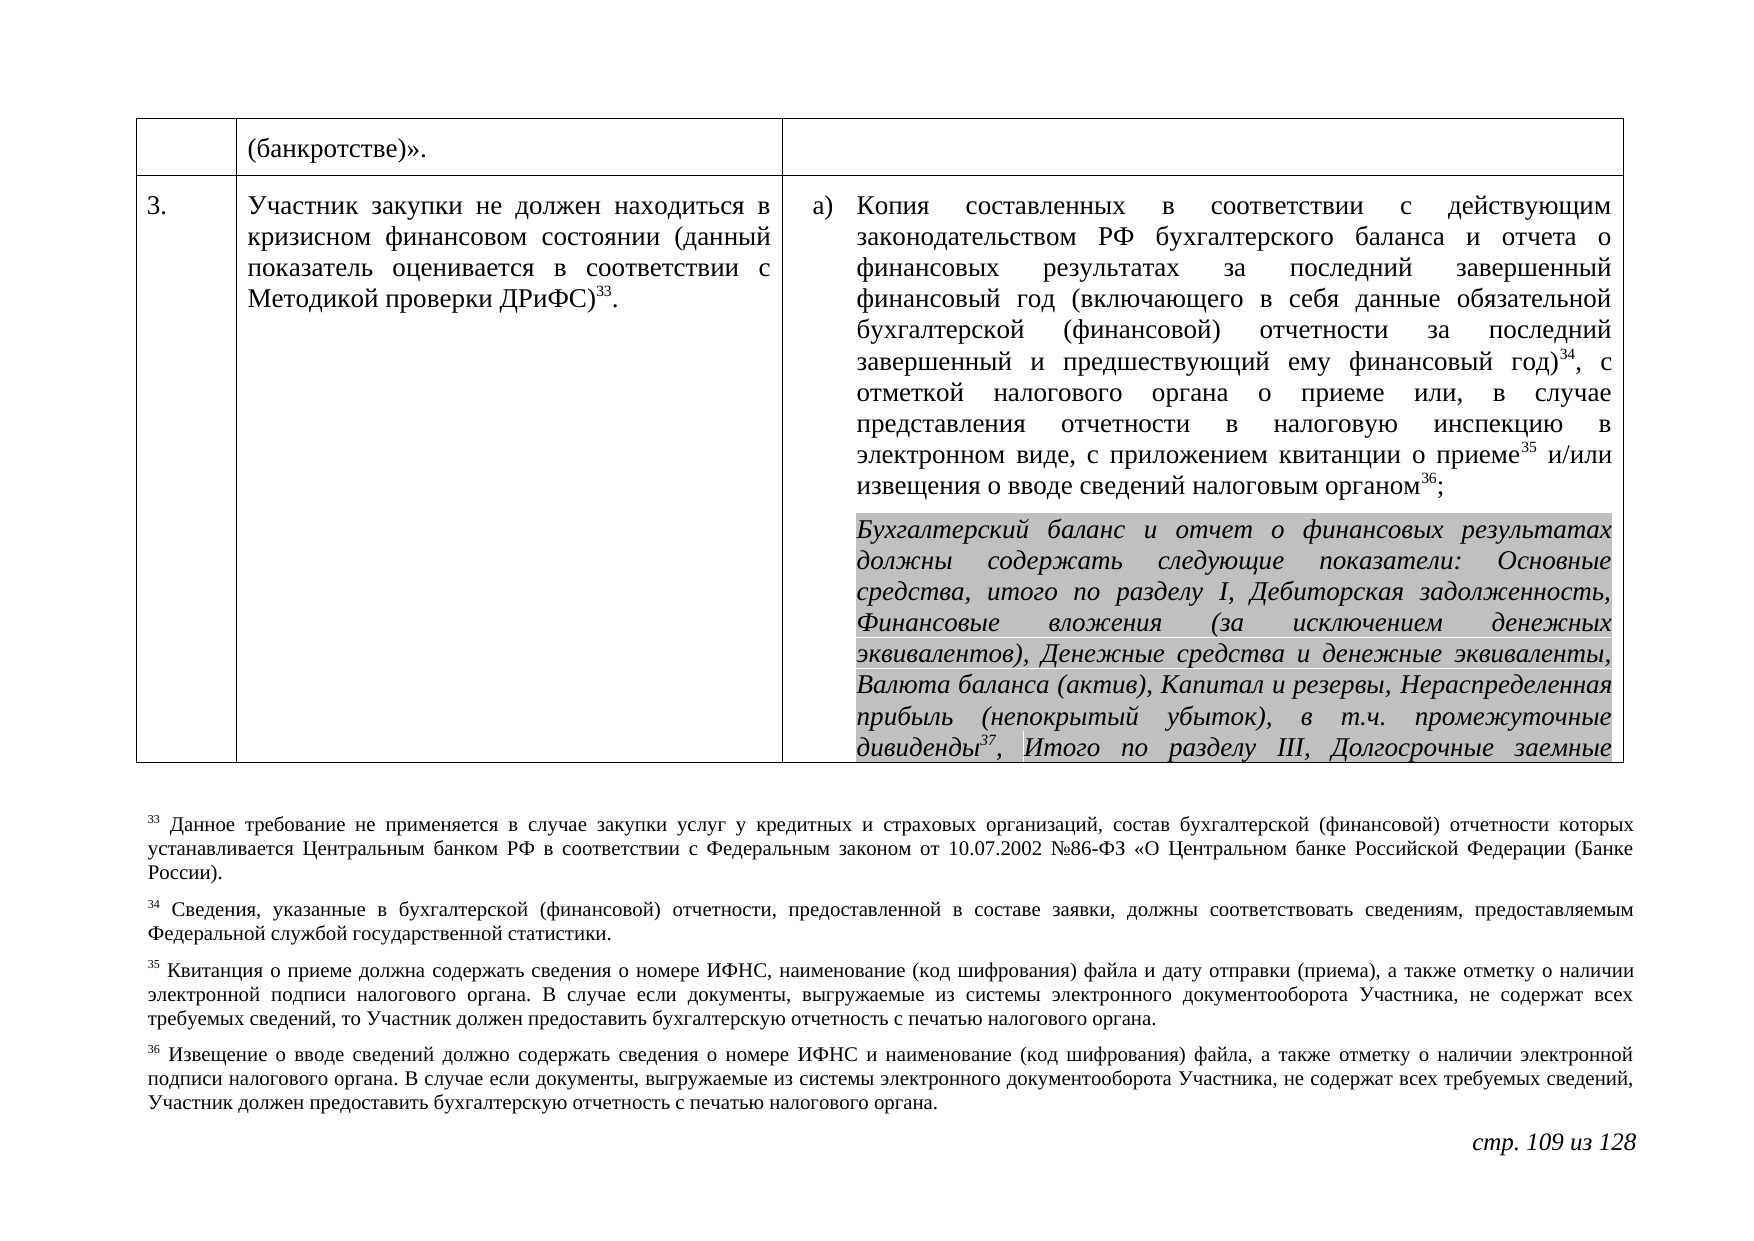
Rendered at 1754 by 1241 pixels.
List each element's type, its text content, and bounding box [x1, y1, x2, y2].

table_cell Участник закупки не должен находиться в кризисном финансовом состоянии (данный показатель оценивается в соответствии с Методикой проверки ДРиФС). [237, 176, 782, 762]
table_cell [783, 119, 1623, 175]
table_cell Копия составленных в соответствии с действующим законодательством РФ бухгалтерского баланса и отчета о финансовых результатах за последний завершенный финансовый год (включающего в себя данные обязательной бухгалтерской (финансовой) отчетности за последний завершенный и предшествующий ему финансовый год), с отметкой налогового органа о приеме или, в случае представления отчетности в налоговую инспекцию в электронном виде, с приложением квитанции о приеме и/или извещения о вводе сведений налоговым органом; Бухгалтерский баланс и отчет о финансовых результатах должны содержать следующие показатели: Основные средства, итого по разделу I, Дебиторская задолженность, Финансовые вложения (за исключением денежных эквивалентов), Денежные средства и денежные эквиваленты, Валюта баланса (актив), Капитал и резервы, Нераспределенная прибыль (непокрытый убыток), в т.ч. промежуточные дивиденды, Итого по разделу III, Долгосрочные заемные средства, Итого по разделу IV, Краткосрочные заемные средства, Кредиторская задолженность, Итого по разделу V, Валюта баланса (пассив), Выручка, Проценты к уплате, Прибыль (убыток) до налогообложения. В случае если Участник предоставляет в налоговые органы упрощенную бухгалтерскую (финансовую) отчетность, ему необходимо предоставить в составе заявки копию данной отчетности с отметкой налогового органа о приеме или, в случае представления отчетности в налоговую инспекцию в электронном виде, с приложением квитанции о приеме и/или извещения о вводе сведений налоговым органом, а также дополнительно сведения о размере всех требуемых показателей по установленной в настоящей Документации о закупке форме (подраздел 7.8) по данным отчетных периодов, содержащихся в предоставленной упрощенной бухгалтерской (финансовой) отчетности. Иные участники закупки (индивидуальные предприниматели и иностранные лица), имеющие право не вести бухгалтерский учет в соответствии с п.2 ст.6 Федерального закона от 06.12.2011 №402-ФЗ «О бухгалтерском учете», предоставляют данные за последний завершенный и предшествующий ему финансовый год по установленной в Документации о закупке форме — Данные бухгалтерской (финансовой) отчетности (форма 8) (подраздел 7.8), заверенные подписями индивидуального предпринимателя / руководителя и главного бухгалтера, а также печатью Участника (при наличии таковой). Вновь зарегистрированные участники, на момент подачи заявки не предоставлявшие в соответствии с действующим законодательством РФ в налоговые органы бухгалтерскую (финансовую) отчетность за завершенный финансовый год, предоставляют заверенную подписями руководителя и главного бухгалтера, а также печатью Участника (при наличии таковой) копию составленной в соответствии с требованиями действующего законодательства РФ промежуточной бухгалтерской (финансовой) отчетности (за последний завершенный квартал), содержащую все вышеперечисленные показатели, либо данные по установленной в Документации о закупке форме — Данные бухгалтерской (финансовой) отчетности (форма 8) (подраздел 7.8). [783, 176, 1623, 762]
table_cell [237, 119, 782, 175]
table_cell [137, 176, 236, 762]
table_cell [137, 119, 236, 175]
